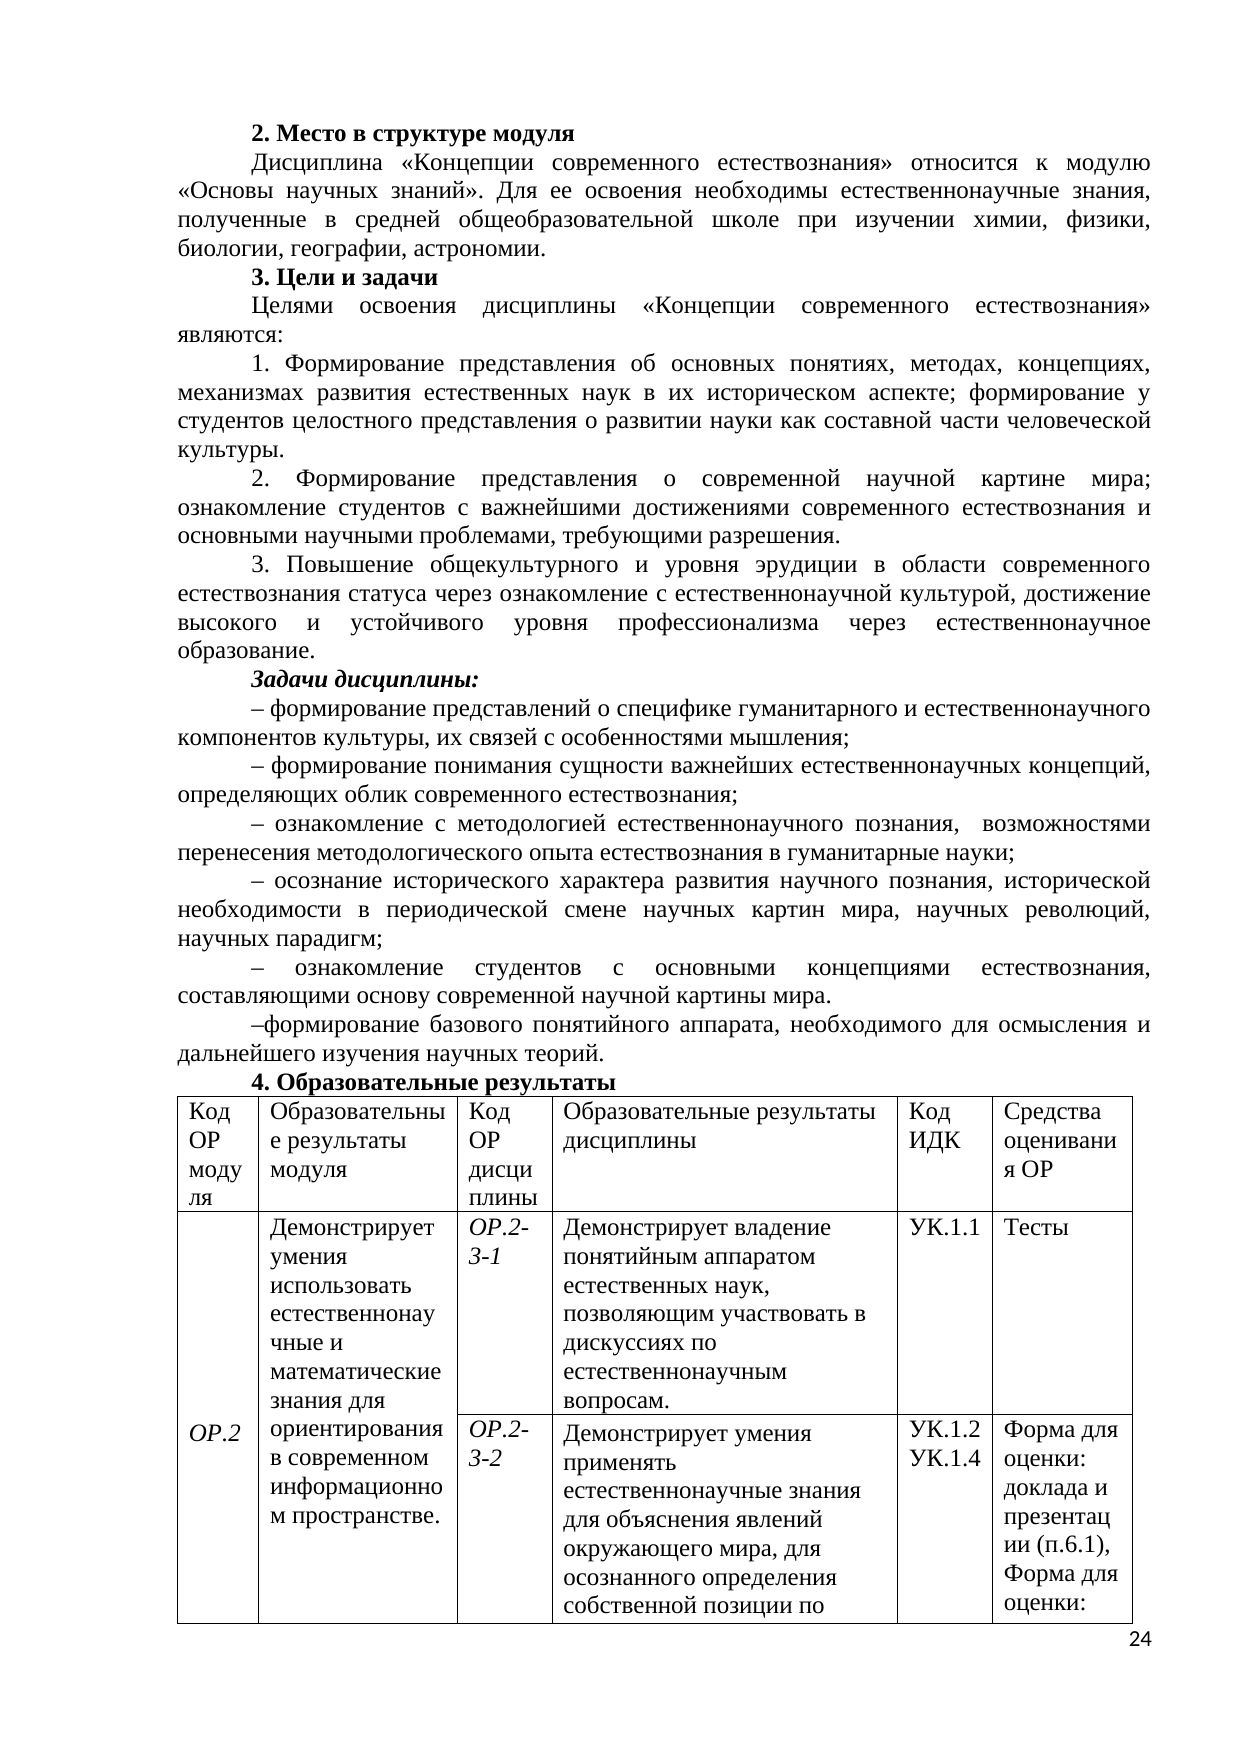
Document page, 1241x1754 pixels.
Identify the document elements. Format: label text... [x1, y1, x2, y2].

table_header Код ИДК [898, 1097, 992, 1211]
text – осознание исторического характера развития научного познания, исторической необходимости в периодической смене научных картин мира, научных революций, научных парадигм; [177, 866, 1152, 952]
text 3. Цели и задачи [177, 262, 1152, 291]
text Целями освоения дисциплины «Концепции современного естествознания» являются: [177, 291, 1152, 348]
text 1. Формирование представления об основных понятиях, методах, концепциях, механизмах развития естественных наук в их историческом аспекте; формирование у студентов целостного представления о развитии науки как составной части человеческой культуры. [177, 348, 1152, 463]
table_cell Демонстрирует умения использовать естественнонаучные и математические знания для ориентирования в современном информационном пространстве. [259, 1212, 457, 1623]
table_cell ОР.2-3-1 [458, 1212, 552, 1413]
table_cell ОР.2 [178, 1212, 258, 1623]
table_cell УК.1.1 [898, 1212, 992, 1413]
text – формирование понимания сущности важнейших естественнонаучных концепций, определяющих облик современного естествознания; [177, 751, 1152, 808]
table_header Образовательные результаты модуля [259, 1097, 457, 1211]
table_header Код ОР модуля [178, 1097, 258, 1211]
text – ознакомление с методологией естественнонаучного познания, возможностями перенесения методологического опыта естествознания в гуманитарные науки; [177, 808, 1152, 866]
text 4. Образовательные результаты [177, 1067, 1152, 1096]
text –формирование базового понятийного аппарата, необходимого для осмысления и дальнейшего изучения научных теорий. [177, 1009, 1152, 1067]
table_cell УК.1.2 УК.1.4 [898, 1415, 992, 1623]
table_header Образовательные результаты дисциплины [553, 1097, 897, 1211]
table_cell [993, 1415, 1132, 1623]
text 3. Повышение общекультурного и уровня эрудиции в области современного естествознания статуса через ознакомление с естественнонаучной культурой, достижение высокого и устойчивого уровня профессионализма через естественнонаучное образование. [177, 549, 1152, 664]
text Задачи дисциплины: [177, 664, 1152, 693]
table_cell Демонстрирует владение понятийным аппаратом естественных наук, позволяющим участвовать в дискуссиях по естественнонаучным вопросам. [553, 1212, 897, 1413]
table_cell ОР.2-3-2 [458, 1415, 552, 1623]
table_cell Тесты [993, 1212, 1132, 1413]
text – формирование представлений о специфике гуманитарного и естественнонаучного компонентов культуры, их связей с особенностями мышления; [177, 693, 1152, 751]
table_header Код ОР дисциплины [458, 1097, 552, 1211]
text Дисциплина «Концепции современного естествознания» относится к модулю «Основы научных знаний». Для ее освоения необходимы естественнонаучные знания, полученные в средней общеобразовательной школе при изучении химии, физики, биологии, географии, астрономии. [177, 147, 1152, 262]
text 2. Место в структуре модуля [177, 118, 1152, 147]
table_header Средства оценивания ОР [993, 1097, 1132, 1211]
text 2. Формирование представления о современной научной картине мира; ознакомление студентов с важнейшими достижениями современного естествознания и основными научными проблемами, требующими разрешения. [177, 463, 1152, 549]
text – ознакомление студентов с основными концепциями естествознания, составляющими основу современной научной картины мира. [177, 952, 1152, 1009]
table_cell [553, 1415, 897, 1623]
